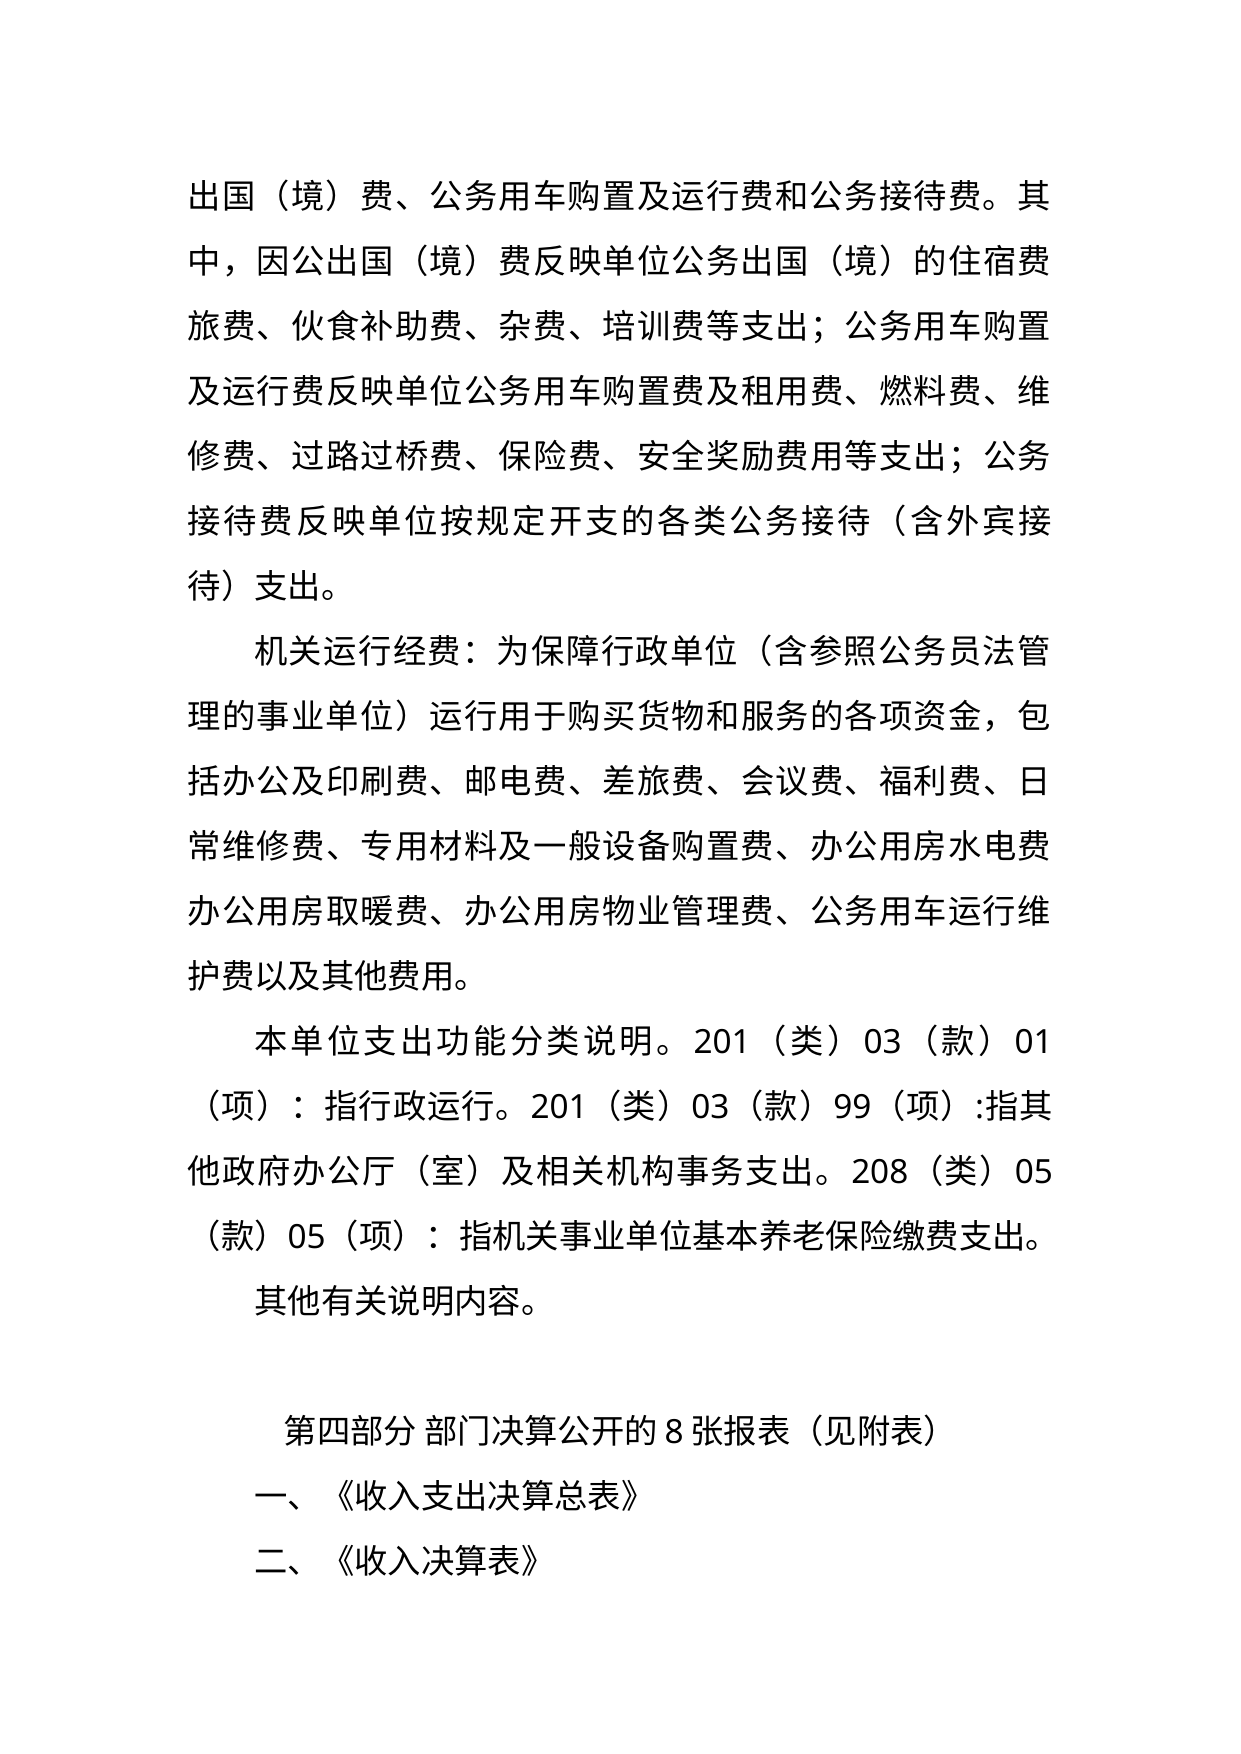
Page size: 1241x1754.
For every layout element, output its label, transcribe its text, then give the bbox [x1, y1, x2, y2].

text 第四部分 部门决算公开的8张报表（见附表） [187, 1397, 1053, 1462]
text 二、《收入决算表》 [187, 1527, 1053, 1592]
text 一、《收入支出决算总表》 [187, 1462, 1053, 1527]
text 本单位支出功能分类说明。201（类）03（款）01（项）：指行政运行。201（类）03（款）99（项）:指其他政府办公厅（室）及相关机构事务支出。208（类）05（款）05（项）：指机关事业单位基本养老保险缴费支出。 [187, 1007, 1053, 1267]
text 其他有关说明内容。 [187, 1267, 1053, 1332]
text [187, 162, 1053, 617]
text 机关运行经费：为保障行政单位（含参照公务员法管理的事业单位）运行用于购买货物和服务的各项资金，包括办公及印刷费、邮电费、差旅费、会议费、福利费、日常维修费、专用材料及一般设备购置费、办公用房水电费、办公用房取暖费、办公用房物业管理费、公务用车运行维护费以及其他费用。 [187, 617, 1053, 1007]
